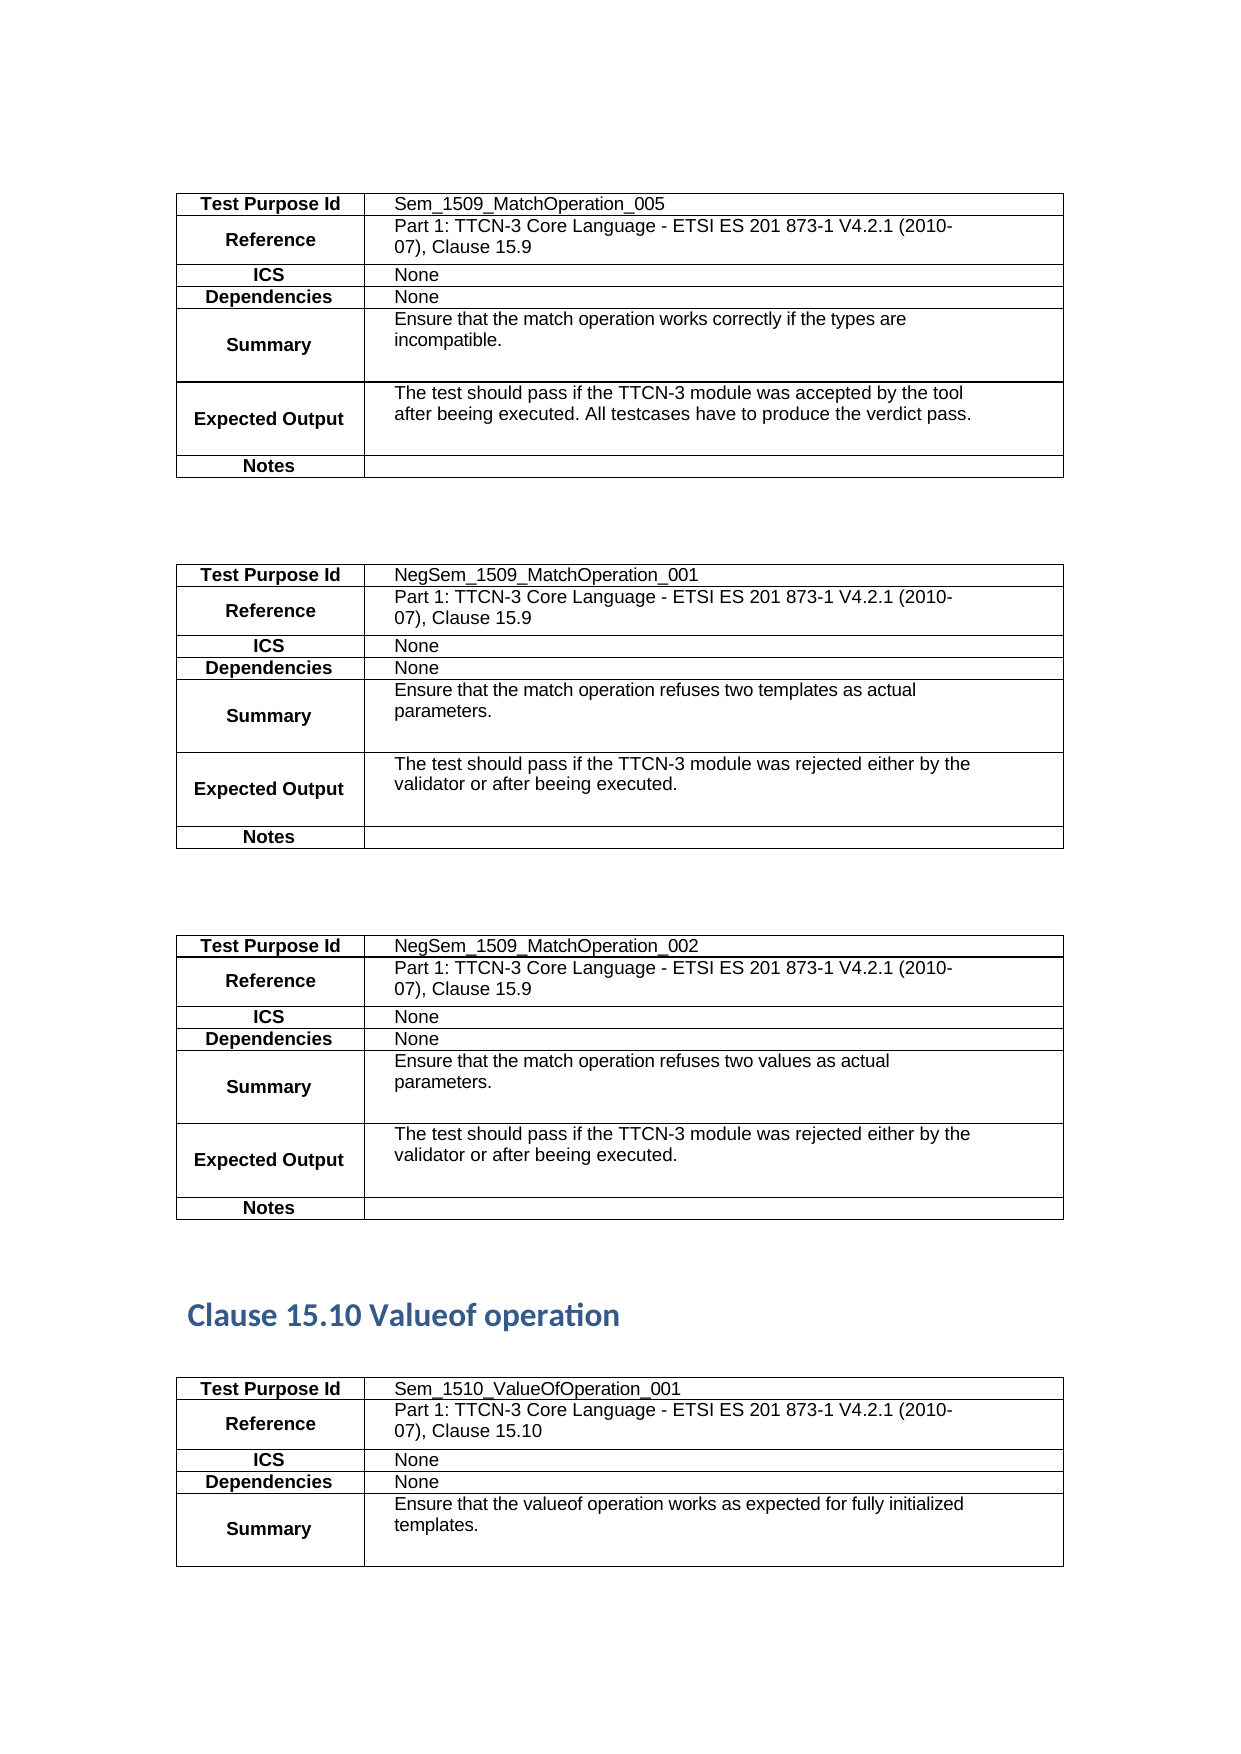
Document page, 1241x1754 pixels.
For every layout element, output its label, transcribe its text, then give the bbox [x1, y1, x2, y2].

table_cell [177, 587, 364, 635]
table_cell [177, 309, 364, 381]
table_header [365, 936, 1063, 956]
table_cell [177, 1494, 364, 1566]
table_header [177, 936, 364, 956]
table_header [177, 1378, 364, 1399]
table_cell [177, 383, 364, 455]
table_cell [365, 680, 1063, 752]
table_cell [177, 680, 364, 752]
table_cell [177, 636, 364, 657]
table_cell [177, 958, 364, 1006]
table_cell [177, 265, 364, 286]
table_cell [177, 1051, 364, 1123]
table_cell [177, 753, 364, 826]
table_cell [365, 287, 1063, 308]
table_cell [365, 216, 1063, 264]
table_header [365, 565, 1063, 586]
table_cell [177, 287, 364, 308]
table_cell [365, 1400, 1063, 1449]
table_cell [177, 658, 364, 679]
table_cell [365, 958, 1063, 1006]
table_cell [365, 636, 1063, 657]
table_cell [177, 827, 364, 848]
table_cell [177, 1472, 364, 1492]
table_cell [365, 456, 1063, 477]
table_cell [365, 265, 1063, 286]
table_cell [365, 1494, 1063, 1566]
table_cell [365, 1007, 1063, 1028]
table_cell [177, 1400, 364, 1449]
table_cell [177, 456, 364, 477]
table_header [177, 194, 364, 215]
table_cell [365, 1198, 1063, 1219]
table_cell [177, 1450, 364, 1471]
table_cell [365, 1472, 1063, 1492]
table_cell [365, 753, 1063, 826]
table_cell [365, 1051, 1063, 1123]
subtitle Clause 15.10 Valueof operation [187, 1294, 1053, 1334]
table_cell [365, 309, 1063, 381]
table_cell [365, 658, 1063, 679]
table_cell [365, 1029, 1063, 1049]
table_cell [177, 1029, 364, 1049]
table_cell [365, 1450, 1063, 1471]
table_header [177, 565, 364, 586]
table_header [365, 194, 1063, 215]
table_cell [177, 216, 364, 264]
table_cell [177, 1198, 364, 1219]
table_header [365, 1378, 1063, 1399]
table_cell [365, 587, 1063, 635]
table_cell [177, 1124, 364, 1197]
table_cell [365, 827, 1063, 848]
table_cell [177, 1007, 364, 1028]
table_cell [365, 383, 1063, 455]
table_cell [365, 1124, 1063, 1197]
